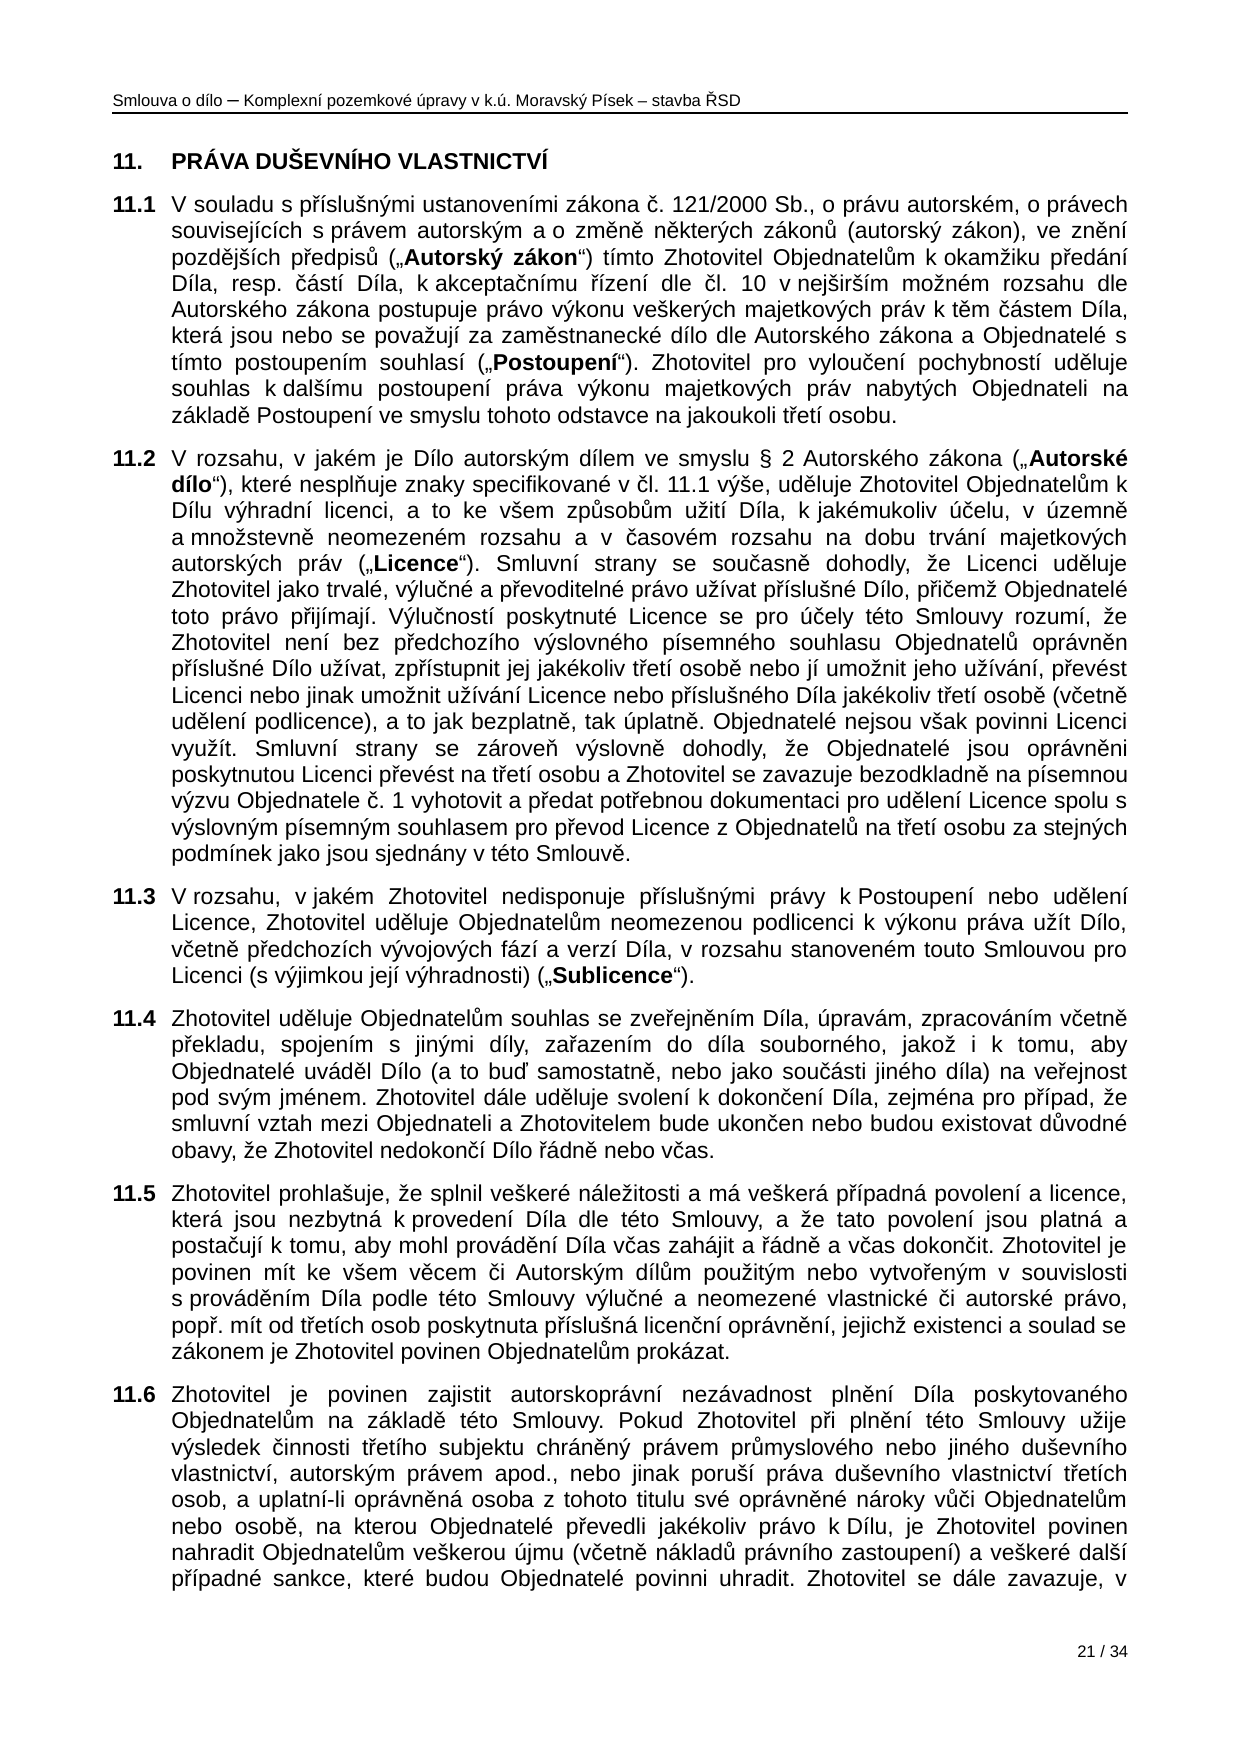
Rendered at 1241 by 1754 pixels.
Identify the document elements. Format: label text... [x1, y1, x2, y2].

text Práva duševního vlastnictví [112, 148, 1128, 174]
text Zhotovitel uděluje Objednatelům souhlas se zveřejněním Díla, úpravám, zpracováním včetně překladu, spojením s jinými díly, zařazením do díla souborného, jakož i k tomu, aby Objednatelé uváděl Dílo (a to buď samostatně, nebo jako součásti jiného díla) na veřejnost pod svým jménem. Zhotovitel dále uděluje svolení k dokončení Díla, zejména pro případ, že smluvní vztah mezi Objednateli a Zhotovitelem bude ukončen nebo budou existovat důvodné obavy, že Zhotovitel nedokončí Dílo řádně nebo včas. [112, 1005, 1128, 1163]
text Zhotovitel prohlašuje, že splnil veškeré náležitosti a má veškerá případná povolení a licence, která jsou nezbytná k provedení Díla dle této Smlouvy, a že tato povolení jsou platná a postačují k tomu, aby mohl provádění Díla včas zahájit a řádně a včas dokončit. Zhotovitel je povinen mít ke všem věcem či Autorským dílům použitým nebo vytvořeným v souvislosti s prováděním Díla podle této Smlouvy výlučné a neomezené vlastnické či autorské právo, popř. mít od třetích osob poskytnuta příslušná licenční oprávnění, jejichž existenci a soulad se zákonem je Zhotovitel povinen Objednatelům prokázat. [112, 1180, 1128, 1364]
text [112, 1381, 1128, 1592]
text V souladu s příslušnými ustanoveními zákona č. 121/2000 Sb., o právu autorském, o právech souvisejících s právem autorským a o změně některých zákonů (autorský zákon), ve znění pozdějších předpisů („Autorský zákon“) tímto Zhotovitel Objednatelům k okamžiku předání Díla, resp. částí Díla, k akceptačnímu řízení dle čl. 10 v nejširším možném rozsahu dle Autorského zákona postupuje právo výkonu veškerých majetkových práv k těm částem Díla, která jsou nebo se považují za zaměstnanecké dílo dle Autorského zákona a Objednatelé s tímto postoupením souhlasí („Postoupení“). Zhotovitel pro vyloučení pochybností uděluje souhlas k dalšímu postoupení práva výkonu majetkových práv nabytých Objednateli na základě Postoupení ve smyslu tohoto odstavce na jakoukoli třetí osobu. [112, 191, 1128, 428]
text V rozsahu, v jakém Zhotovitel nedisponuje příslušnými právy k Postoupení nebo udělení Licence, Zhotovitel uděluje Objednatelům neomezenou podlicenci k výkonu práva užít Dílo, včetně předchozích vývojových fází a verzí Díla, v rozsahu stanoveném touto Smlouvou pro Licenci (s výjimkou její výhradnosti) („Sublicence“). [112, 883, 1128, 988]
text V rozsahu, v jakém je Dílo autorským dílem ve smyslu § 2 Autorského zákona („Autorské dílo“), které nesplňuje znaky specifikované v čl. 11.1 výše, uděluje Zhotovitel Objednatelům k Dílu výhradní licenci, a to ke všem způsobům užití Díla, k jakémukoliv účelu, v územně a množstevně neomezeném rozsahu a v časovém rozsahu na dobu trvání majetkových autorských práv („Licence“). Smluvní strany se současně dohodly, že Licenci uděluje Zhotovitel jako trvalé, výlučné a převoditelné právo užívat příslušné Dílo, přičemž Objednatelé toto právo přijímají. Výlučností poskytnuté Licence se pro účely této Smlouvy rozumí, že Zhotovitel není bez předchozího výslovného písemného souhlasu Objednatelů oprávněn příslušné Dílo užívat, zpřístupnit jej jakékoliv třetí osobě nebo jí umožnit jeho užívání, převést Licenci nebo jinak umožnit užívání Licence nebo příslušného Díla jakékoliv třetí osobě (včetně udělení podlicence), a to jak bezplatně, tak úplatně. Objednatelé nejsou však povinni Licenci využít. Smluvní strany se zároveň výslovně dohodly, že Objednatelé jsou oprávněni poskytnutou Licenci převést na třetí osobu a Zhotovitel se zavazuje bezodkladně na písemnou výzvu Objednatele č. 1 vyhotovit a předat potřebnou dokumentaci pro udělení Licence spolu s výslovným písemným souhlasem pro převod Licence z Objednatelů na třetí osobu za stejných podmínek jako jsou sjednány v této Smlouvě. [112, 444, 1128, 866]
